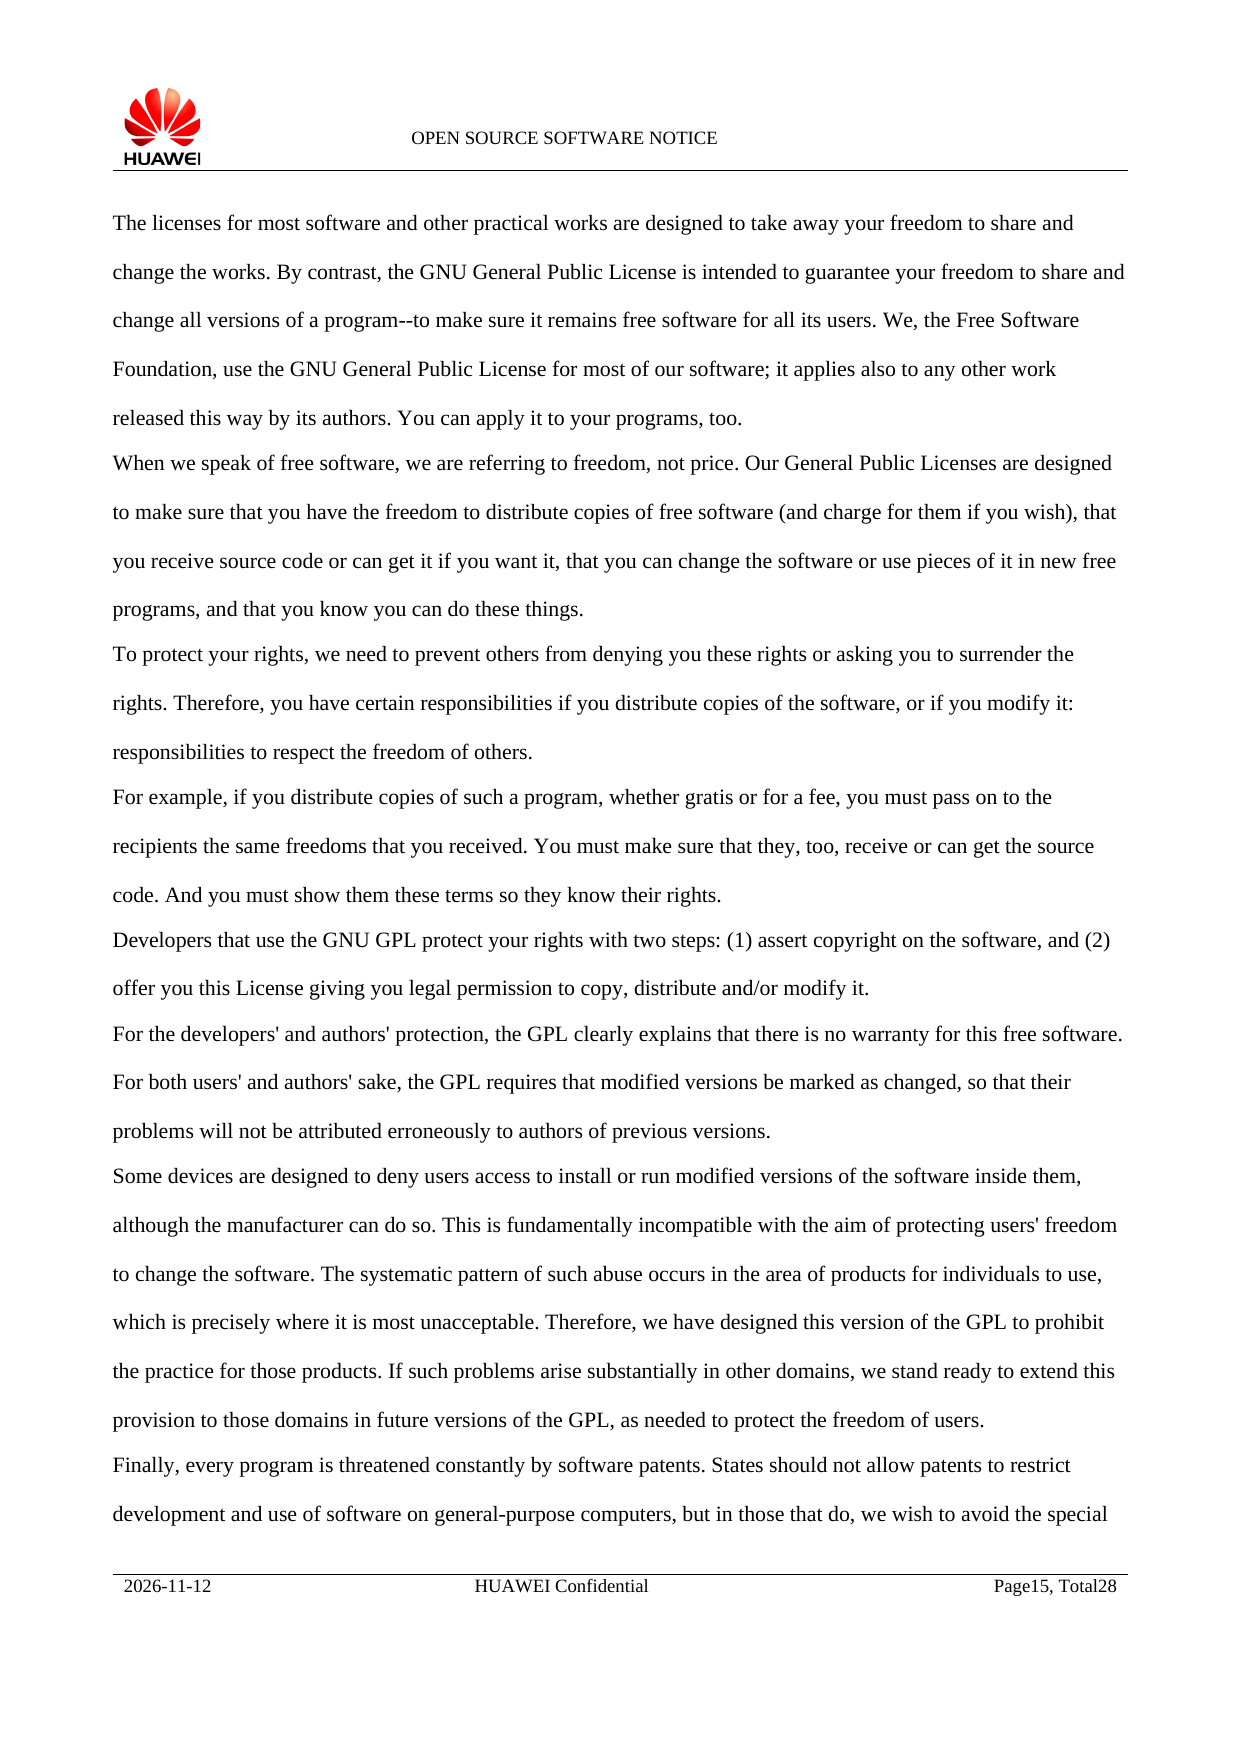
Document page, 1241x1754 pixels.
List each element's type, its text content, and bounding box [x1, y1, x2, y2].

picture [124, 88, 201, 165]
text For example, if you distribute copies of such a program, whether gratis or for a fee, you must pass on to the recipients the same freedoms that you received. You must make sure that they, too, receive or can get the source code. And you must show them these terms so they know their rights. [112, 780, 1128, 910]
text Some devices are designed to deny users access to install or run modified versions of the software inside them, although the manufacturer can do so. This is fundamentally incompatible with the aim of protecting users' freedom to change the software. The systematic pattern of such abuse occurs in the area of products for individuals to use, which is precisely where it is most unacceptable. Therefore, we have designed this version of the GPL to prohibit the practice for those products. If such problems arise substantially in other domains, we stand ready to extend this provision to those domains in future versions of the GPL, as needed to protect the freedom of users. [112, 1159, 1128, 1436]
text For the developers' and authors' protection, the GPL clearly explains that there is no warranty for this free software. For both users' and authors' sake, the GPL requires that modified versions be marked as changed, so that their problems will not be attributed erroneously to authors of previous versions. [112, 1017, 1128, 1147]
text When we speak of free software, we are referring to freedom, not price. Our General Public Licenses are designed to make sure that you have the freedom to distribute copies of free software (and charge for them if you wish), that you receive source code or can get it if you want it, that you can change the software or use pieces of it in new free programs, and that you know you can do these things. [112, 446, 1128, 625]
text To protect your rights, we need to prevent others from denying you these rights or asking you to surrender the rights. Therefore, you have certain responsibilities if you distribute copies of the software, or if you modify it: responsibilities to respect the freedom of others. [112, 638, 1128, 768]
text The licenses for most software and other practical works are designed to take away your freedom to share and change the works. By contrast, the GNU General Public License is intended to guarantee your freedom to share and change all versions of a program--to make sure it remains free software for all its users. We, the Free Software Foundation, use the GNU General Public License for most of our software; it applies also to any other work released this way by its authors. You can apply it to your programs, too. [112, 206, 1128, 434]
text Developers that use the GNU GPL protect your rights with two steps: (1) assert copyright on the software, and (2) offer you this License giving you legal permission to copy, distribute and/or modify it. [112, 923, 1128, 1004]
